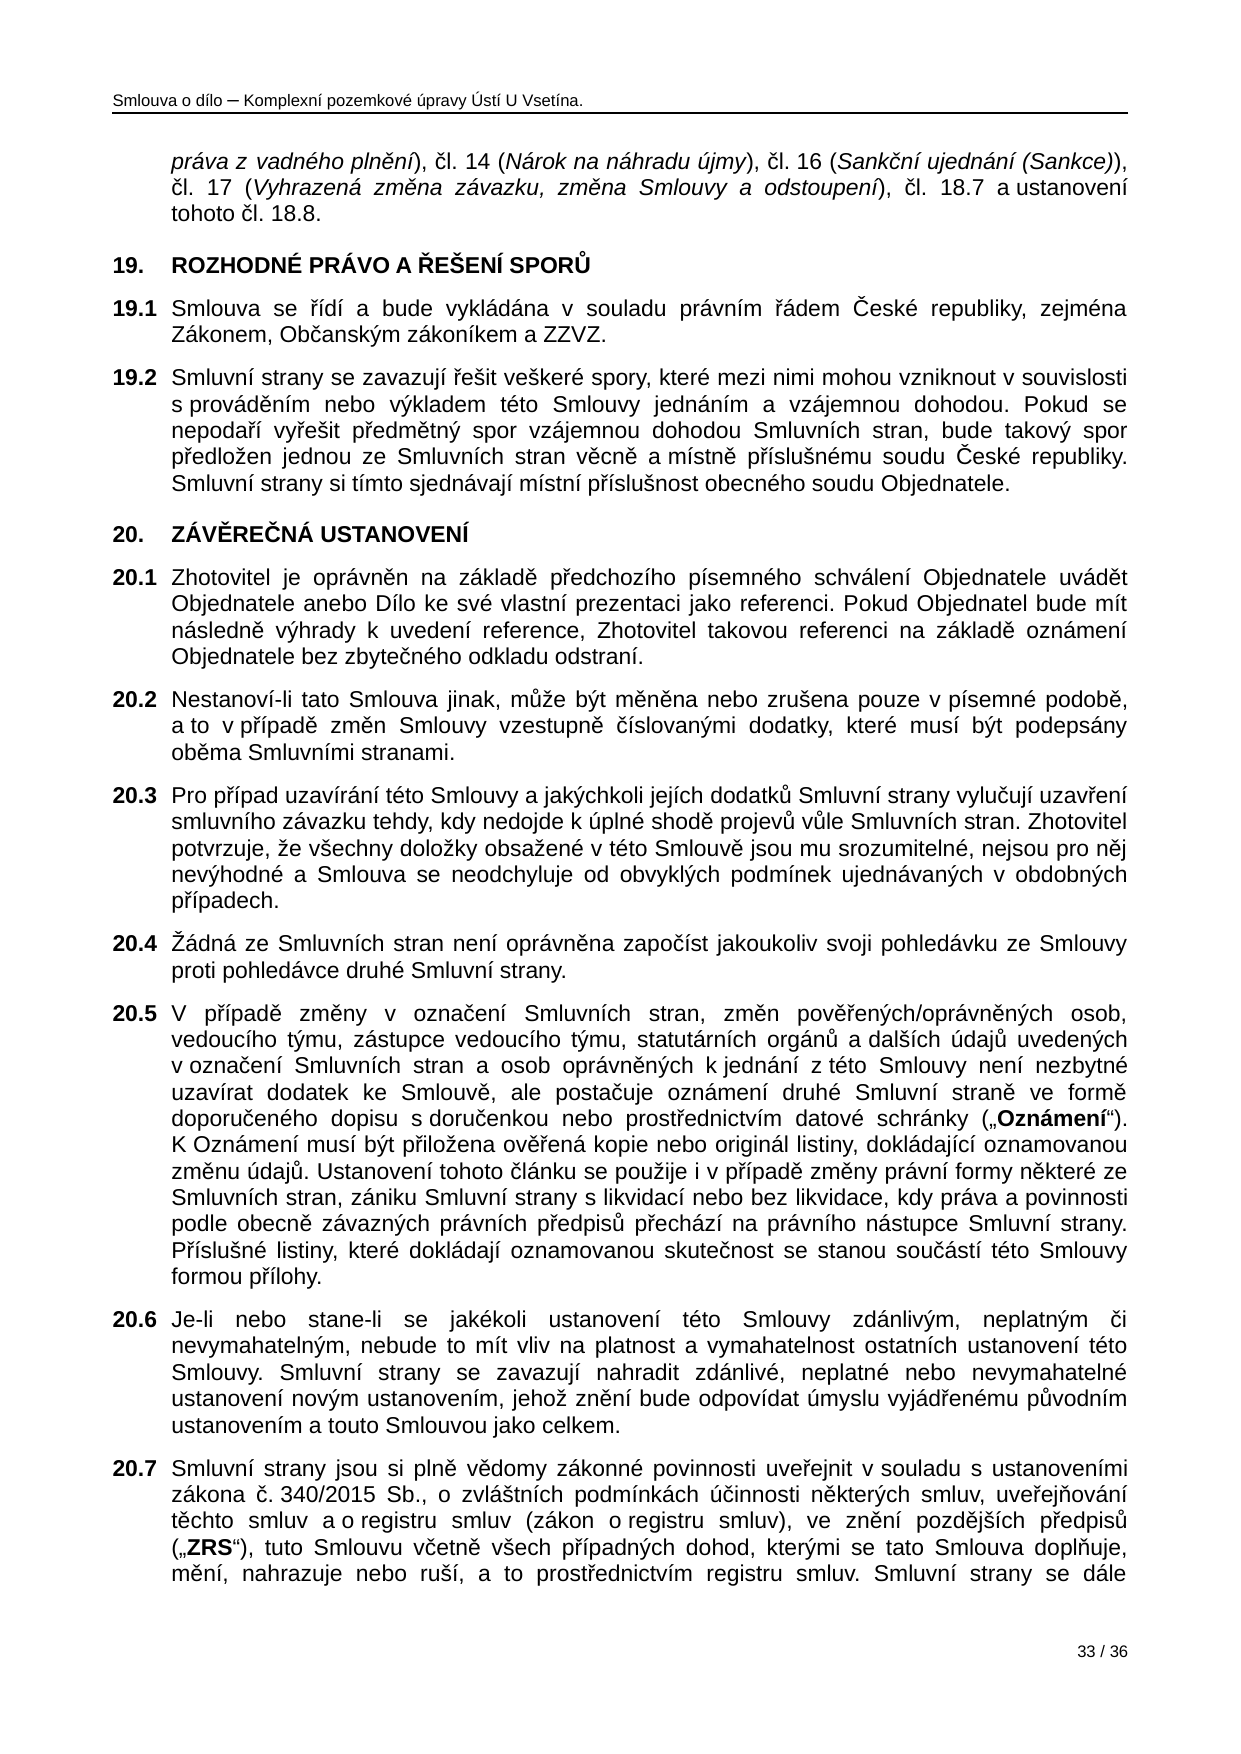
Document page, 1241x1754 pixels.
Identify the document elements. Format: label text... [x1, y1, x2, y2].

text Zhotovitel je oprávněn na základě předchozího písemného schválení Objednatele uvádět Objednatele anebo Dílo ke své vlastní prezentaci jako referenci. Pokud Objednatel bude mít následně výhrady k uvedení reference, Zhotovitel takovou referenci na základě oznámení Objednatele bez zbytečného odkladu odstraní. [112, 564, 1128, 669]
text Žádná ze Smluvních stran není oprávněna započíst jakoukoliv svoji pohledávku ze Smlouvy proti pohledávce druhé Smluvní strany. [112, 930, 1128, 983]
text Pro případ uzavírání této Smlouvy a jakýchkoli jejích dodatků Smluvní strany vylučují uzavření smluvního závazku tehdy, kdy nedojde k úplné shodě projevů vůle Smluvních stran. Zhotovitel potvrzuje, že všechny doložky obsažené v této Smlouvě jsou mu srozumitelné, nejsou pro něj nevýhodné a Smlouva se neodchyluje od obvyklých podmínek ujednávaných v obdobných případech. [112, 782, 1128, 913]
text Smluvní strany se zavazují řešit veškeré spory, které mezi nimi mohou vzniknout v souvislosti s prováděním nebo výkladem této Smlouvy jednáním a vzájemnou dohodou. Pokud se nepodaří vyřešit předmětný spor vzájemnou dohodou Smluvních stran, bude takový spor předložen jednou ze Smluvních stran věcně a místně příslušnému soudu České republiky. Smluvní strany si tímto sjednávají místní příslušnost obecného soudu Objednatele. [112, 364, 1128, 496]
text V případě změny v označení Smluvních stran, změn pověřených/oprávněných osob, vedoucího týmu, zástupce vedoucího týmu, statutárních orgánů a dalších údajů uvedených v označení Smluvních stran a osob oprávněných k jednání z této Smlouvy není nezbytné uzavírat dodatek ke Smlouvě, ale postačuje oznámení druhé Smluvní straně ve formě doporučeného dopisu s doručenkou nebo prostřednictvím datové schránky („Oznámení“). K Oznámení musí být přiložena ověřená kopie nebo originál listiny, dokládající oznamovanou změnu údajů. Ustanovení tohoto článku se použije i v případě změny právní formy některé ze Smluvních stran, zániku Smluvní strany s likvidací nebo bez likvidace, kdy práva a povinnosti podle obecně závazných právních předpisů přechází na právního nástupce Smluvní strany. Příslušné listiny, které dokládají oznamovanou skutečnost se stanou součástí této Smlouvy formou přílohy. [112, 999, 1128, 1289]
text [112, 148, 1128, 227]
text Závěrečná ustanovení [112, 521, 1128, 547]
text Nestanoví-li tato Smlouva jinak, může být měněna nebo zrušena pouze v písemné podobě, a to v případě změn Smlouvy vzestupně číslovanými dodatky, které musí být podepsány oběma Smluvními stranami. [112, 686, 1128, 765]
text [112, 1454, 1128, 1586]
text Rozhodné právo a řešení sporů [112, 252, 1128, 278]
text Je-li nebo stane-li se jakékoli ustanovení této Smlouvy zdánlivým, neplatným či nevymahatelným, nebude to mít vliv na platnost a vymahatelnost ostatních ustanovení této Smlouvy. Smluvní strany se zavazují nahradit zdánlivé, neplatné nebo nevymahatelné ustanovení novým ustanovením, jehož znění bude odpovídat úmyslu vyjádřenému původním ustanovením a touto Smlouvou jako celkem. [112, 1306, 1128, 1438]
text Smlouva se řídí a bude vykládána v souladu právním řádem České republiky, zejména Zákonem, Občanským zákoníkem a ZZVZ. [112, 295, 1128, 347]
